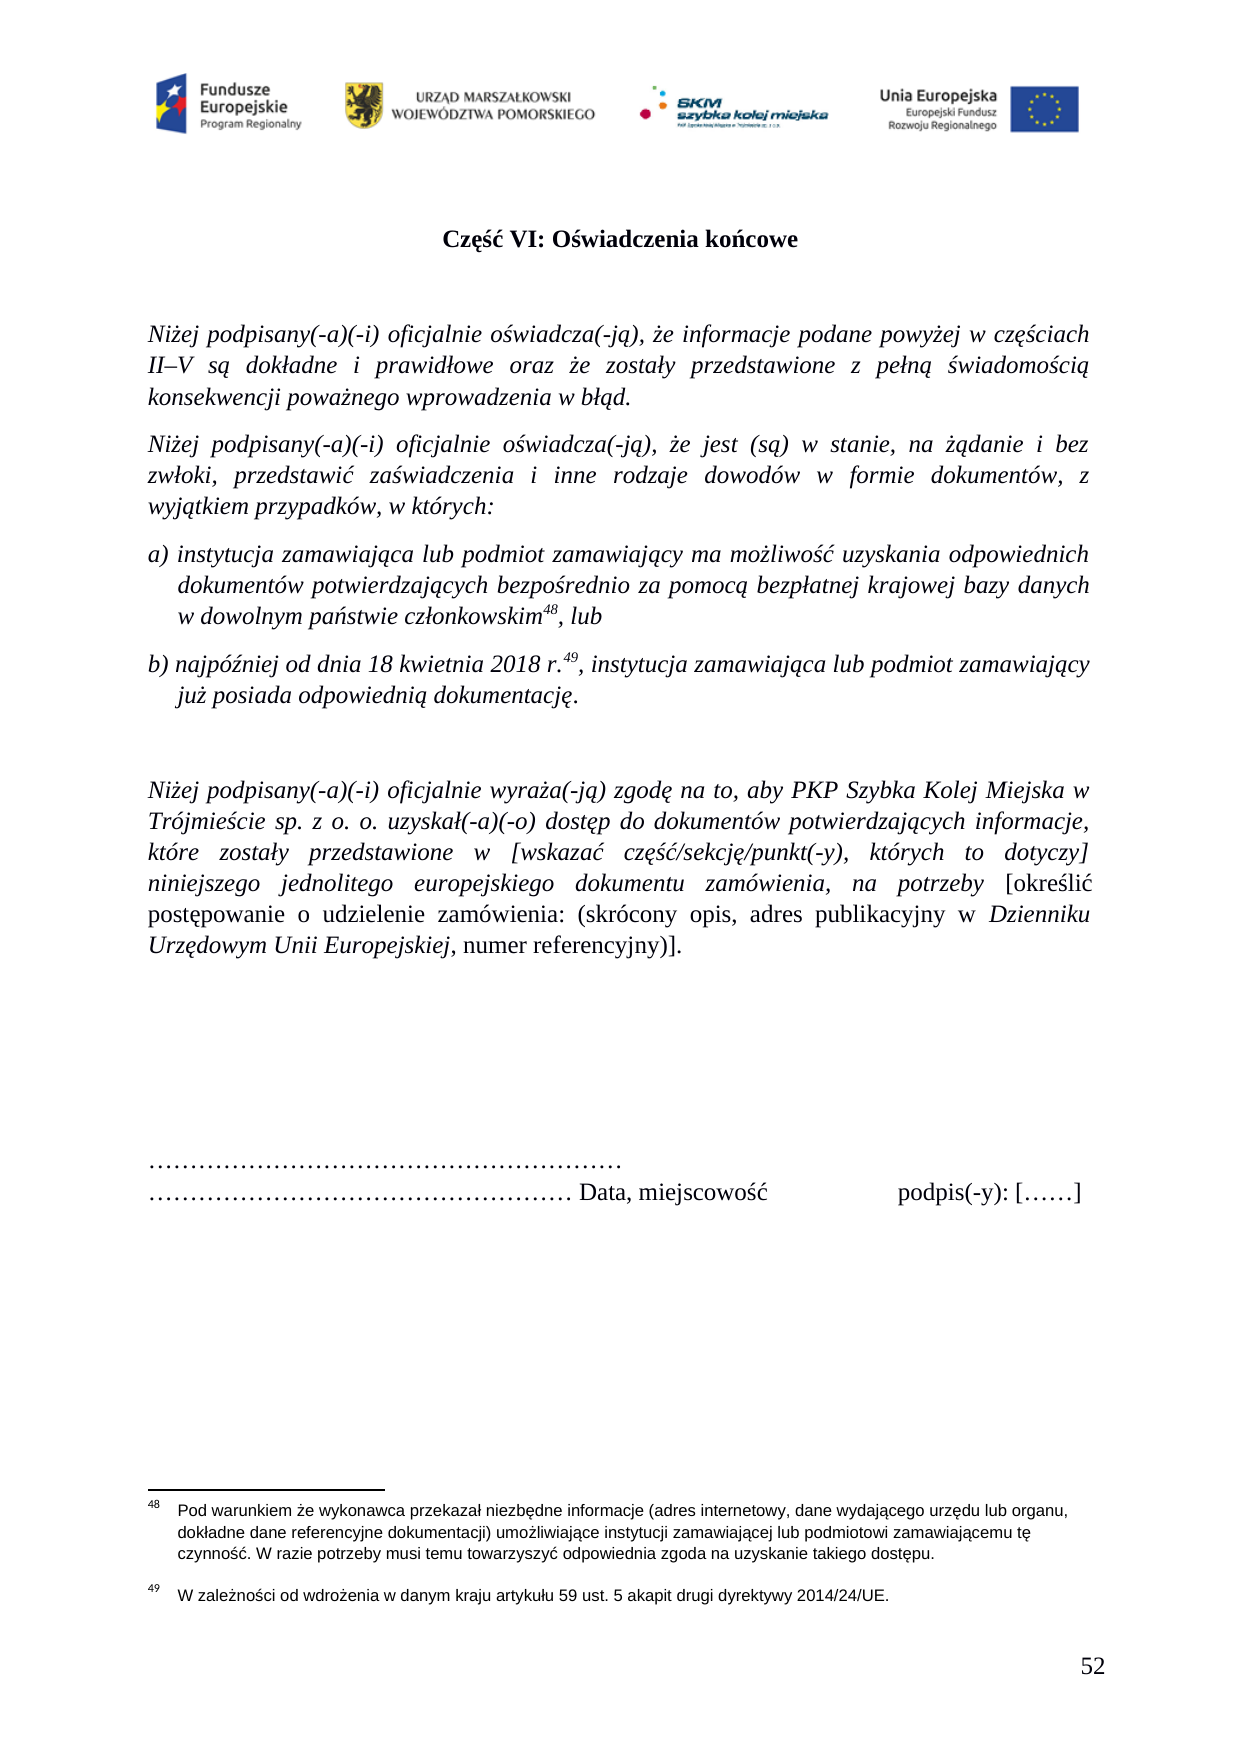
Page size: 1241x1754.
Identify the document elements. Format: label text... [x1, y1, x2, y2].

text b) najpóźniej od dnia 18 kwietnia 2018 r., instytucja zamawiająca lub podmiot zamawiający już posiada odpowiednią dokumentację. [148, 649, 1093, 709]
text Niżej podpisany(-a)(-i) oficjalnie oświadcza(-ją), że jest (są) w stanie, na żądanie i bez zwłoki, przedstawić zaświadczenia i inne rodzaje dowodów w formie dokumentów, z wyjątkiem przypadków, w których: [148, 429, 1093, 520]
text a) instytucja zamawiająca lub podmiot zamawiający ma możliwość uzyskania odpowiednich dokumentów potwierdzających bezpośrednio za pomocą bezpłatnej krajowej bazy danych w dowolnym państwie członkowskim, lub [148, 539, 1093, 630]
text Niżej podpisany(-a)(-i) oficjalnie oświadcza(-ją), że informacje podane powyżej w częściach II–V są dokładne i prawidłowe oraz że zostały przedstawione z pełną świadomością konsekwencji poważnego wprowadzenia w błąd. [148, 319, 1093, 410]
text Część VI: Oświadczenia końcowe [148, 224, 1093, 253]
picture [147, 73, 1093, 148]
text ………………………………………………… …………………………………………… Data, miejscowość podpis(-y): [……] [148, 1146, 1093, 1205]
text Niżej podpisany(-a)(-i) oficjalnie wyraża(-ją) zgodę na to, aby PKP Szybka Kolej Miejska w Trójmieście sp. z o. o. uzyskał(-a)(-o) dostęp do dokumentów potwierdzających informacje, które zostały przedstawione w [wskazać część/sekcję/punkt(-y), których to dotyczy] niniejszego jednolitego europejskiego dokumentu zamówienia, na potrzeby [określić postępowanie o udzielenie zamówienia: (skrócony opis, adres publikacyjny w Dzienniku Urzędowym Unii Europejskiej, numer referencyjny)]. [148, 775, 1093, 959]
